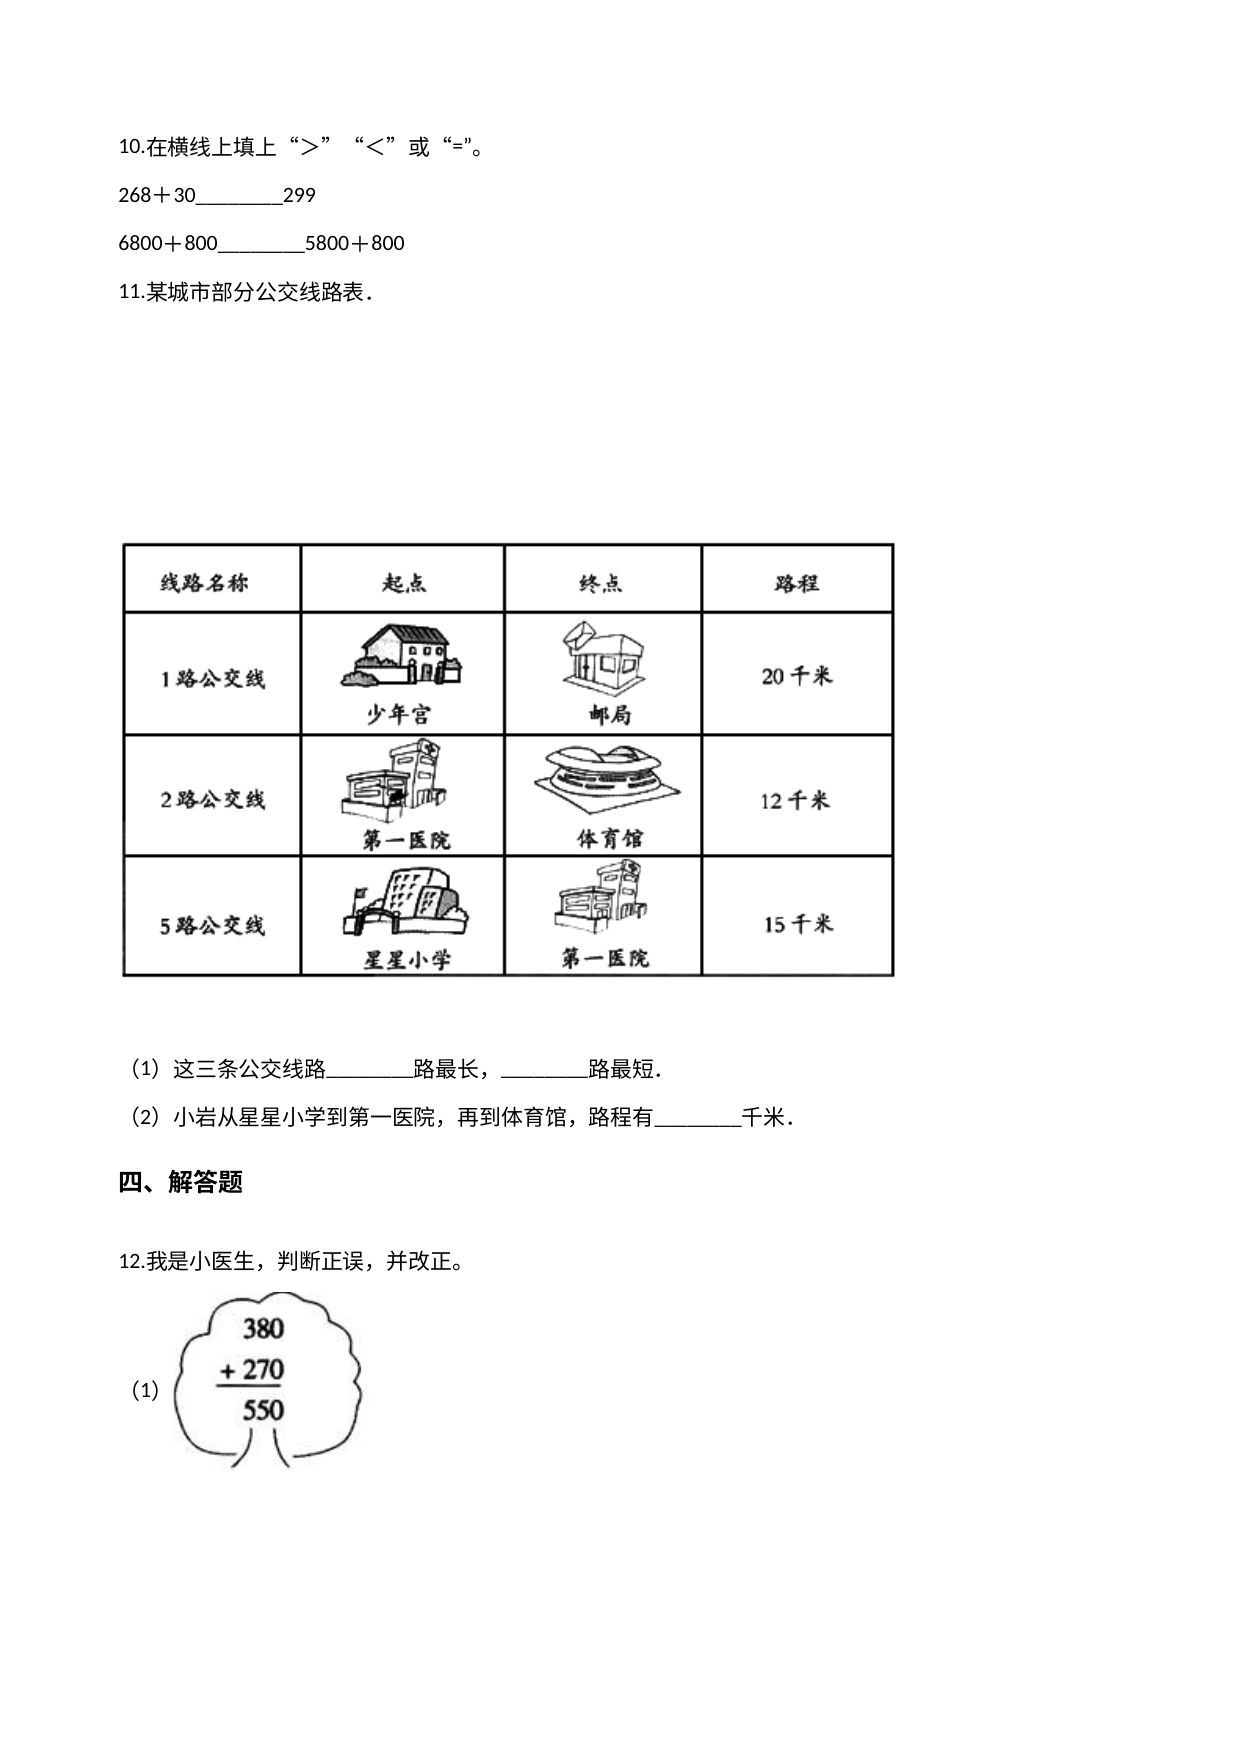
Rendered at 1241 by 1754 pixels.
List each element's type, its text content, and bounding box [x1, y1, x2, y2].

picture [173, 1292, 369, 1472]
text 6800＋800________5800＋800 [118, 226, 1122, 259]
text 10.在横线上填上“＞”“＜”或“=”。 [118, 129, 1122, 162]
text （1） [118, 1292, 1122, 1487]
text 12.我是小医生，判断正误，并改正。 [118, 1244, 1122, 1276]
text 268＋30________299 [118, 178, 1122, 210]
text （2）小岩从星星小学到第一医院，再到体育馆，路程有________千米． [118, 1100, 1122, 1132]
text （1）这三条公交线路________路最长，________路最短． [118, 1052, 1122, 1084]
picture [118, 534, 901, 985]
text 四、解答题 [118, 1148, 1122, 1213]
